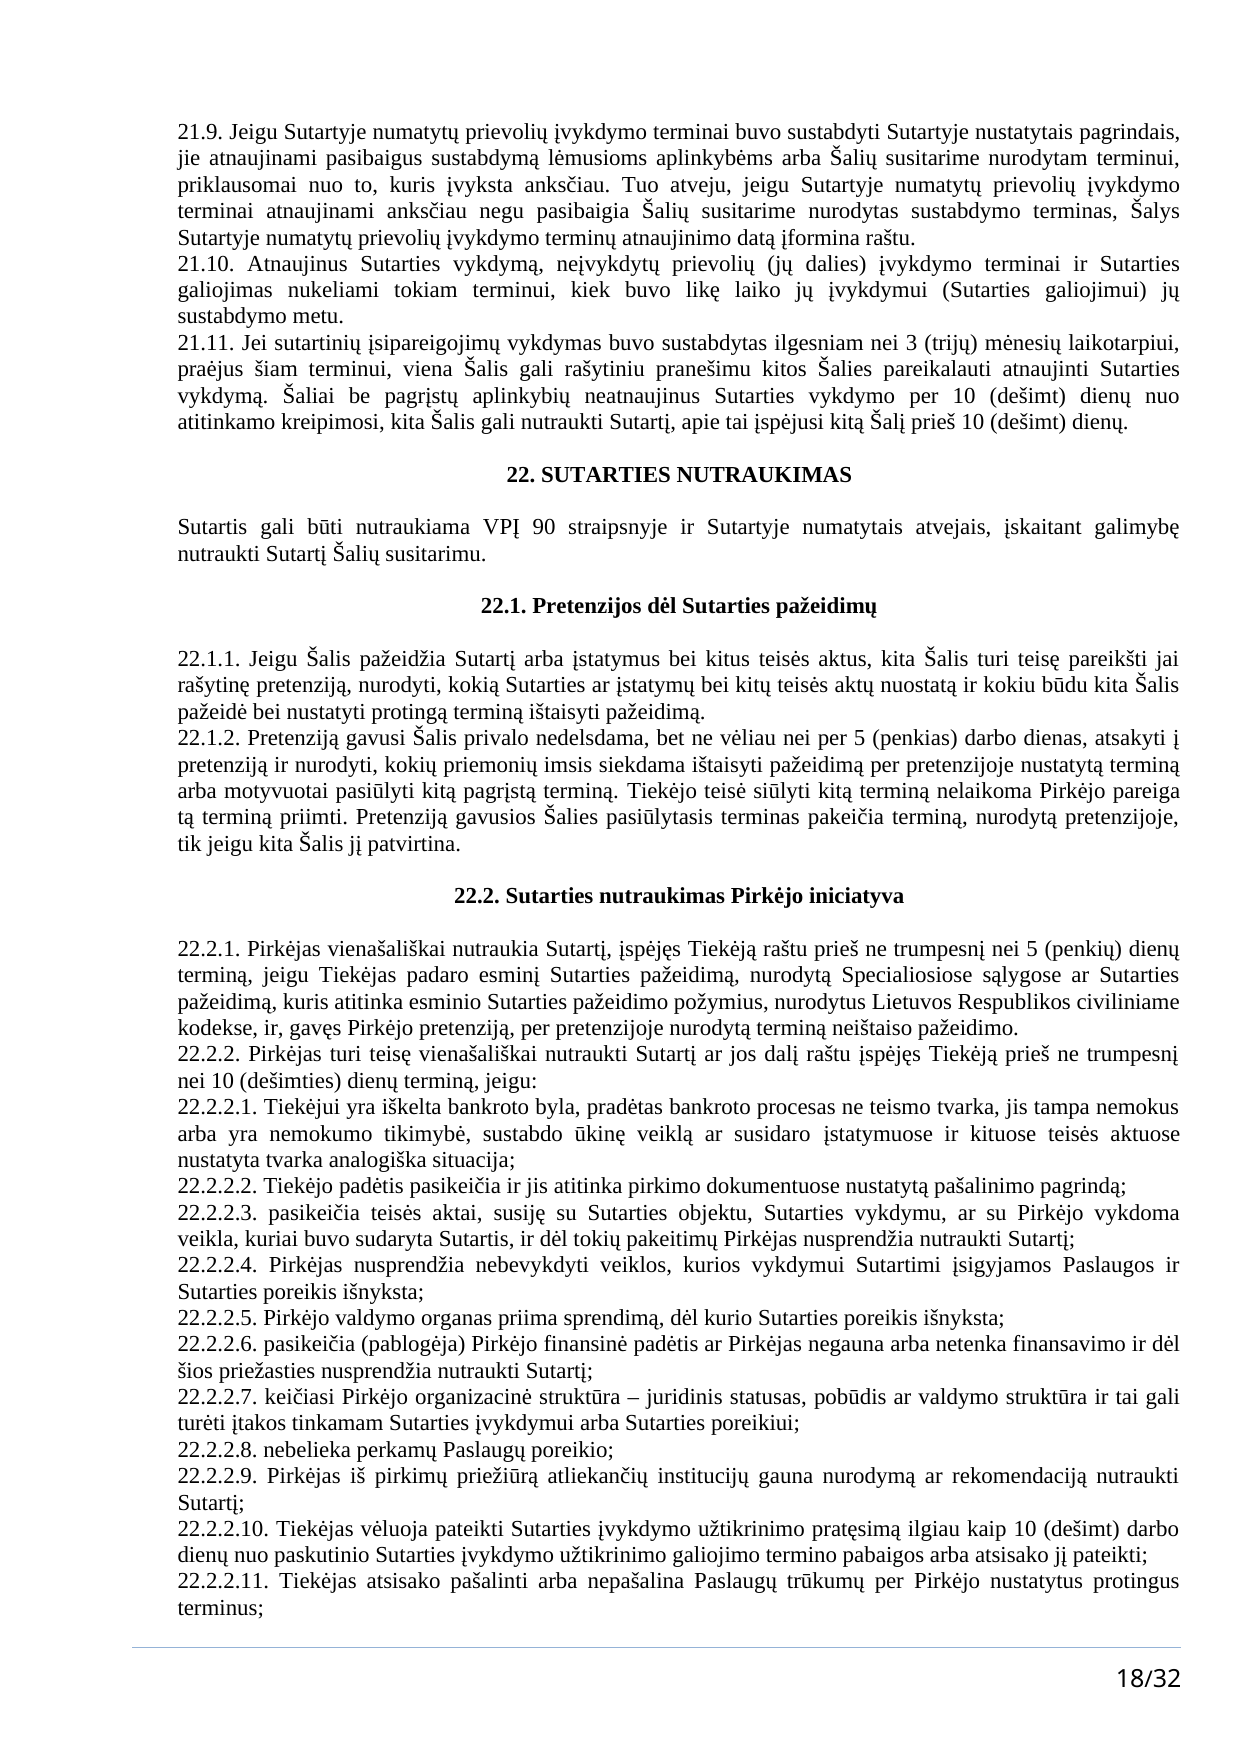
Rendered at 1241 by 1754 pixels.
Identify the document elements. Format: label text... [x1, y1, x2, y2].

text 22.2.1. Pirkėjas vienašališkai nutraukia Sutartį, įspėjęs Tiekėją raštu prieš ne trumpesnį nei 5 (penkių) dienų terminą, jeigu Tiekėjas padaro esminį Sutarties pažeidimą, nurodytą Specialiosiose sąlygose ar Sutarties pažeidimą, kuris atitinka esminio Sutarties pažeidimo požymius, nurodytus Lietuvos Respublikos civiliniame kodekse, ir, gavęs Pirkėjo pretenziją, per pretenzijoje nurodytą terminą neištaiso pažeidimo. [177, 935, 1181, 1041]
text 22.1. Pretenzijos dėl Sutarties pažeidimų [177, 592, 1181, 619]
text 22.2.2. Pirkėjas turi teisę vienašališkai nutraukti Sutartį ar jos dalį raštu įspėjęs Tiekėją prieš ne trumpesnį nei 10 (dešimties) dienų terminą, jeigu: [177, 1041, 1181, 1093]
text 22.2.2.2. Tiekėjo padėtis pasikeičia ir jis atitinka pirkimo dokumentuose nustatytą pašalinimo pagrindą; [177, 1172, 1181, 1199]
text 22.2.2.9. Pirkėjas iš pirkimų priežiūrą atliekančių institucijų gauna nurodymą ar rekomendaciją nutraukti Sutartį; [177, 1462, 1181, 1515]
text 22.1.2. Pretenziją gavusi Šalis privalo nedelsdama, bet ne vėliau nei per 5 (penkias) darbo dienas, atsakyti į pretenziją ir nurodyti, kokių priemonių imsis siekdama ištaisyti pažeidimą per pretenzijoje nustatytą terminą arba motyvuotai pasiūlyti kitą pagrįstą terminą. Tiekėjo teisė siūlyti kitą terminą nelaikoma Pirkėjo pareiga tą terminą priimti. Pretenziją gavusios Šalies pasiūlytasis terminas pakeičia terminą, nurodytą pretenzijoje, tik jeigu kita Šalis jį patvirtina. [177, 724, 1181, 856]
text 22.2. Sutarties nutraukimas Pirkėjo iniciatyva [177, 882, 1181, 909]
text 22.2.2.5. Pirkėjo valdymo organas priima sprendimą, dėl kurio Sutarties poreikis išnyksta; [177, 1304, 1181, 1330]
text 22.2.2.6. pasikeičia (pablogėja) Pirkėjo finansinė padėtis ar Pirkėjas negauna arba netenka finansavimo ir dėl šios priežasties nusprendžia nutraukti Sutartį; [177, 1330, 1181, 1383]
text 21.10. Atnaujinus Sutarties vykdymą, neįvykdytų prievolių (jų dalies) įvykdymo terminai ir Sutarties galiojimas nukeliami tokiam terminui, kiek buvo likę laiko jų įvykdymui (Sutarties galiojimui) jų sustabdymo metu. [177, 250, 1181, 329]
text 22.2.2.1. Tiekėjui yra iškelta bankroto byla, pradėtas bankroto procesas ne teismo tvarka, jis tampa nemokus arba yra nemokumo tikimybė, sustabdo ūkinę veiklą ar susidaro įstatymuose ir kituose teisės aktuose nustatyta tvarka analogiška situacija; [177, 1093, 1181, 1172]
text 22.2.2.3. pasikeičia teisės aktai, susiję su Sutarties objektu, Sutarties vykdymu, ar su Pirkėjo vykdoma veikla, kuriai buvo sudaryta Sutartis, ir dėl tokių pakeitimų Pirkėjas nusprendžia nutraukti Sutartį; [177, 1199, 1181, 1251]
text 22. SUTARTIES NUTRAUKIMAS [177, 461, 1181, 487]
text 22.1.1. Jeigu Šalis pažeidžia Sutartį arba įstatymus bei kitus teisės aktus, kita Šalis turi teisę pareikšti jai rašytinę pretenziją, nurodyti, kokią Sutarties ar įstatymų bei kitų teisės aktų nuostatą ir kokiu būdu kita Šalis pažeidė bei nustatyti protingą terminą ištaisyti pažeidimą. [177, 645, 1181, 724]
text 22.2.2.8. nebelieka perkamų Paslaugų poreikio; [177, 1436, 1181, 1462]
text 22.2.2.7. keičiasi Pirkėjo organizacinė struktūra – juridinis statusas, pobūdis ar valdymo struktūra ir tai gali turėti įtakos tinkamam Sutarties įvykdymui arba Sutarties poreikiui; [177, 1383, 1181, 1436]
text 22.2.2.4. Pirkėjas nusprendžia nebevykdyti veiklos, kurios vykdymui Sutartimi įsigyjamos Paslaugos ir Sutarties poreikis išnyksta; [177, 1251, 1181, 1304]
text 22.2.2.10. Tiekėjas vėluoja pateikti Sutarties įvykdymo užtikrinimo pratęsimą ilgiau kaip 10 (dešimt) darbo dienų nuo paskutinio Sutarties įvykdymo užtikrinimo galiojimo termino pabaigos arba atsisako jį pateikti; [177, 1515, 1181, 1568]
text 21.9. Jeigu Sutartyje numatytų prievolių įvykdymo terminai buvo sustabdyti Sutartyje nustatytais pagrindais, jie atnaujinami pasibaigus sustabdymą lėmusioms aplinkybėms arba Šalių susitarime nurodytam terminui, priklausomai nuo to, kuris įvyksta anksčiau. Tuo atveju, jeigu Sutartyje numatytų prievolių įvykdymo terminai atnaujinami anksčiau negu pasibaigia Šalių susitarime nurodytas sustabdymo terminas, Šalys Sutartyje numatytų prievolių įvykdymo terminų atnaujinimo datą įformina raštu. [177, 118, 1181, 250]
text 21.11. Jei sutartinių įsipareigojimų vykdymas buvo sustabdytas ilgesniam nei 3 (trijų) mėnesių laikotarpiui, praėjus šiam terminui, viena Šalis gali rašytiniu pranešimu kitos Šalies pareikalauti atnaujinti Sutarties vykdymą. Šaliai be pagrįstų aplinkybių neatnaujinus Sutarties vykdymo per 10 (dešimt) dienų nuo atitinkamo kreipimosi, kita Šalis gali nutraukti Sutartį, apie tai įspėjusi kitą Šalį prieš 10 (dešimt) dienų. [177, 329, 1181, 434]
text 22.2.2.11. Tiekėjas atsisako pašalinti arba nepašalina Paslaugų trūkumų per Pirkėjo nustatytus protingus terminus; [177, 1568, 1181, 1620]
text Sutartis gali būti nutraukiama VPĮ 90 straipsnyje ir Sutartyje numatytais atvejais, įskaitant galimybę nutraukti Sutartį Šalių susitarimu. [177, 513, 1181, 566]
